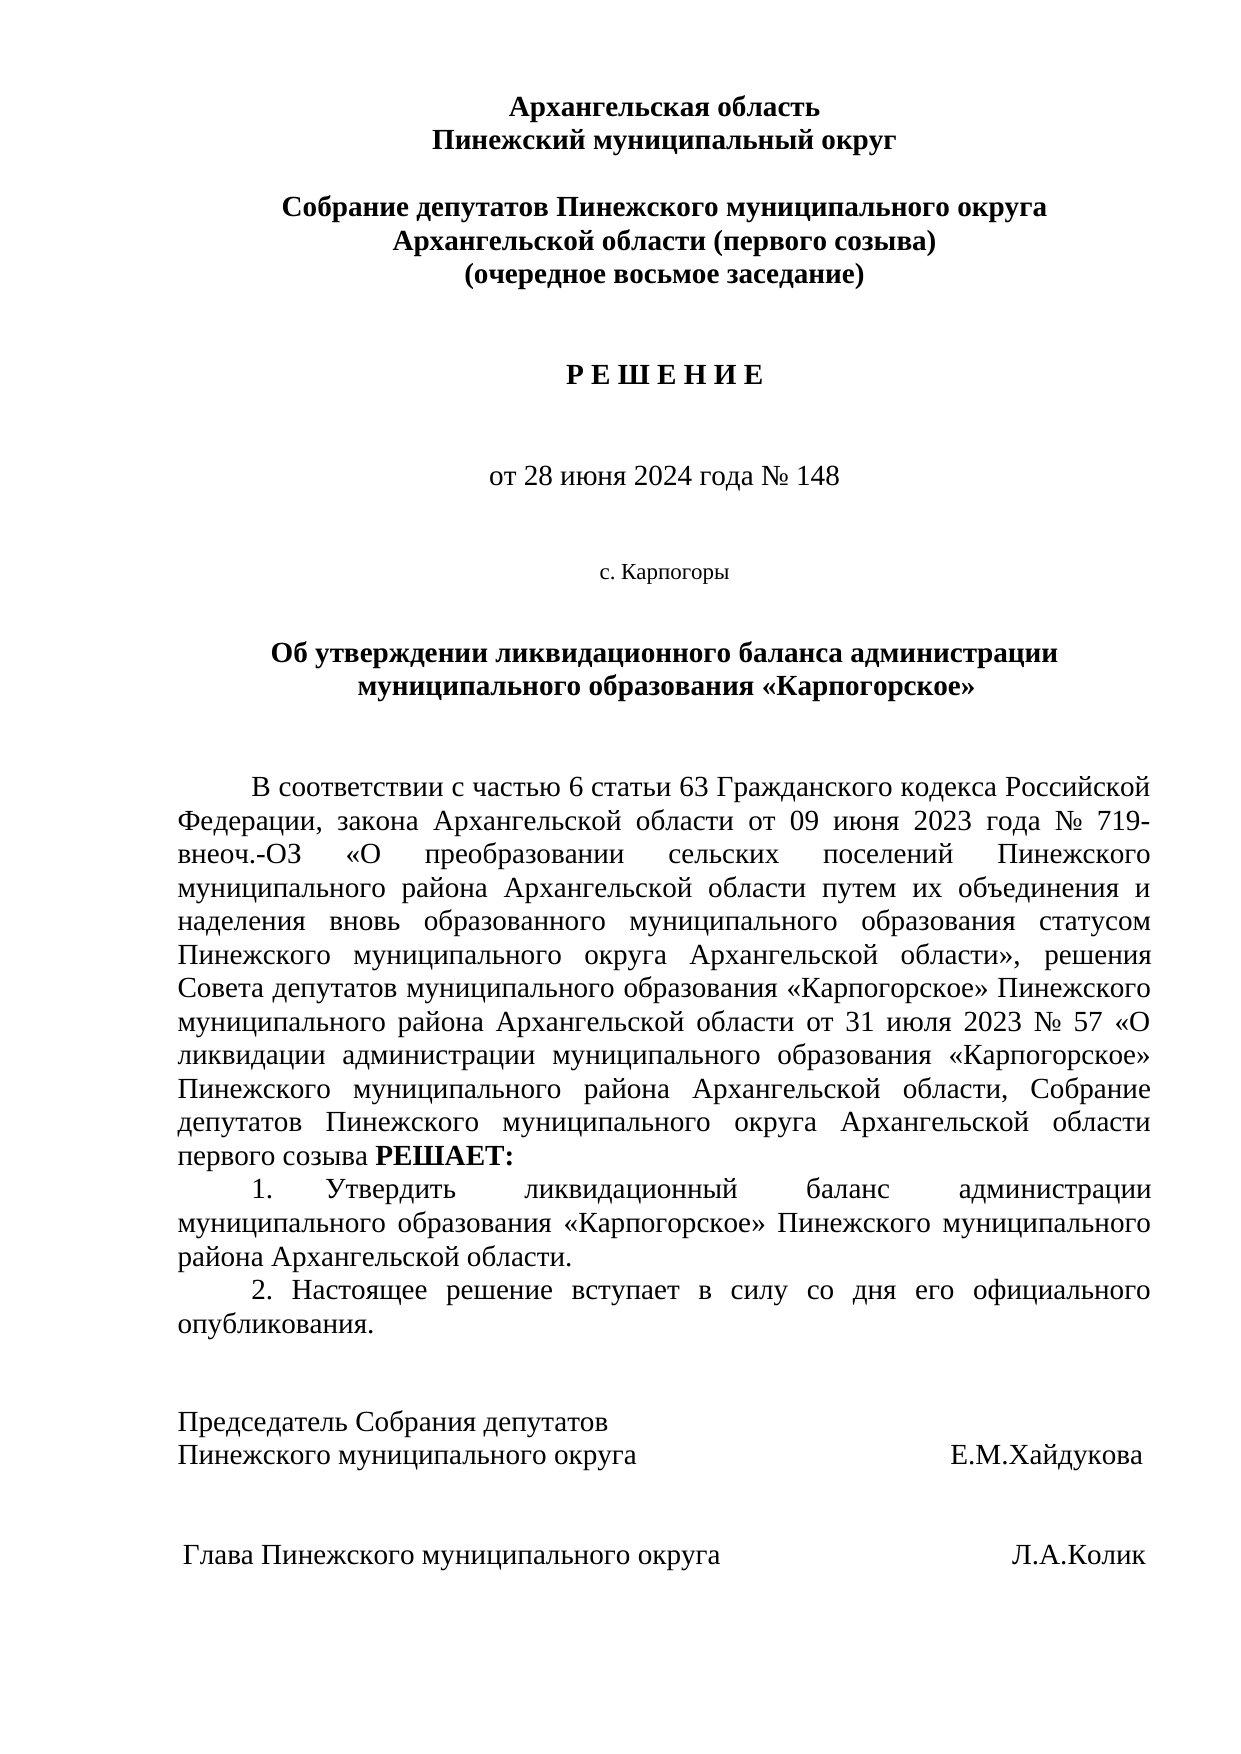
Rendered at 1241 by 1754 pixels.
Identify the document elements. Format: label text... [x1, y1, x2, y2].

text В соответствии с частью 6 статьи 63 Гражданского кодекса Российской Федерации, закона Архангельской области от 09 июня 2023 года № 719-внеоч.-ОЗ «О преобразовании сельских поселений Пинежского муниципального района Архангельской области путем их объединения и наделения вновь образованного муниципального образования статусом Пинежского муниципального округа Архангельской области», решения Совета депутатов муниципального образования «Карпогорское» Пинежского муниципального района Архангельской области от 31 июля 2023 № 57 «О ликвидации администрации муниципального образования «Карпогорское» Пинежского муниципального района Архангельской области, Собрание депутатов Пинежского муниципального округа Архангельской области первого созыва РЕШАЕТ: [177, 769, 1152, 1172]
title Р Е Ш Е Н И Е [177, 357, 1152, 391]
title с. Карпогоры [177, 558, 1152, 584]
text Глава Пинежского муниципального округа Л.А.Колик [177, 1537, 1152, 1571]
title Пинежский муниципальный округ [177, 122, 1152, 156]
title Архангельской области (первого созыва) [177, 223, 1152, 256]
title (очередное восьмое заседание) [177, 256, 1152, 290]
text Председатель Собрания депутатов [177, 1405, 1148, 1438]
text 2. Настоящее решение вступает в силу со дня его официального опубликования. [177, 1272, 1152, 1339]
text Пинежского муниципального округа Е.М.Хайдукова [177, 1438, 1148, 1471]
text Об утверждении ликвидационного баланса администрации муниципального образования «Карпогорское» [177, 636, 1152, 702]
title Собрание депутатов Пинежского муниципального округа [177, 189, 1152, 223]
title от 28 июня 2024 года № 148 [177, 458, 1152, 491]
list Утвердить ликвидационный баланс администрации муниципального образования «Карпогорское» Пинежского муниципального района Архангельской области. [177, 1172, 1152, 1272]
title Архангельская область [177, 89, 1152, 122]
